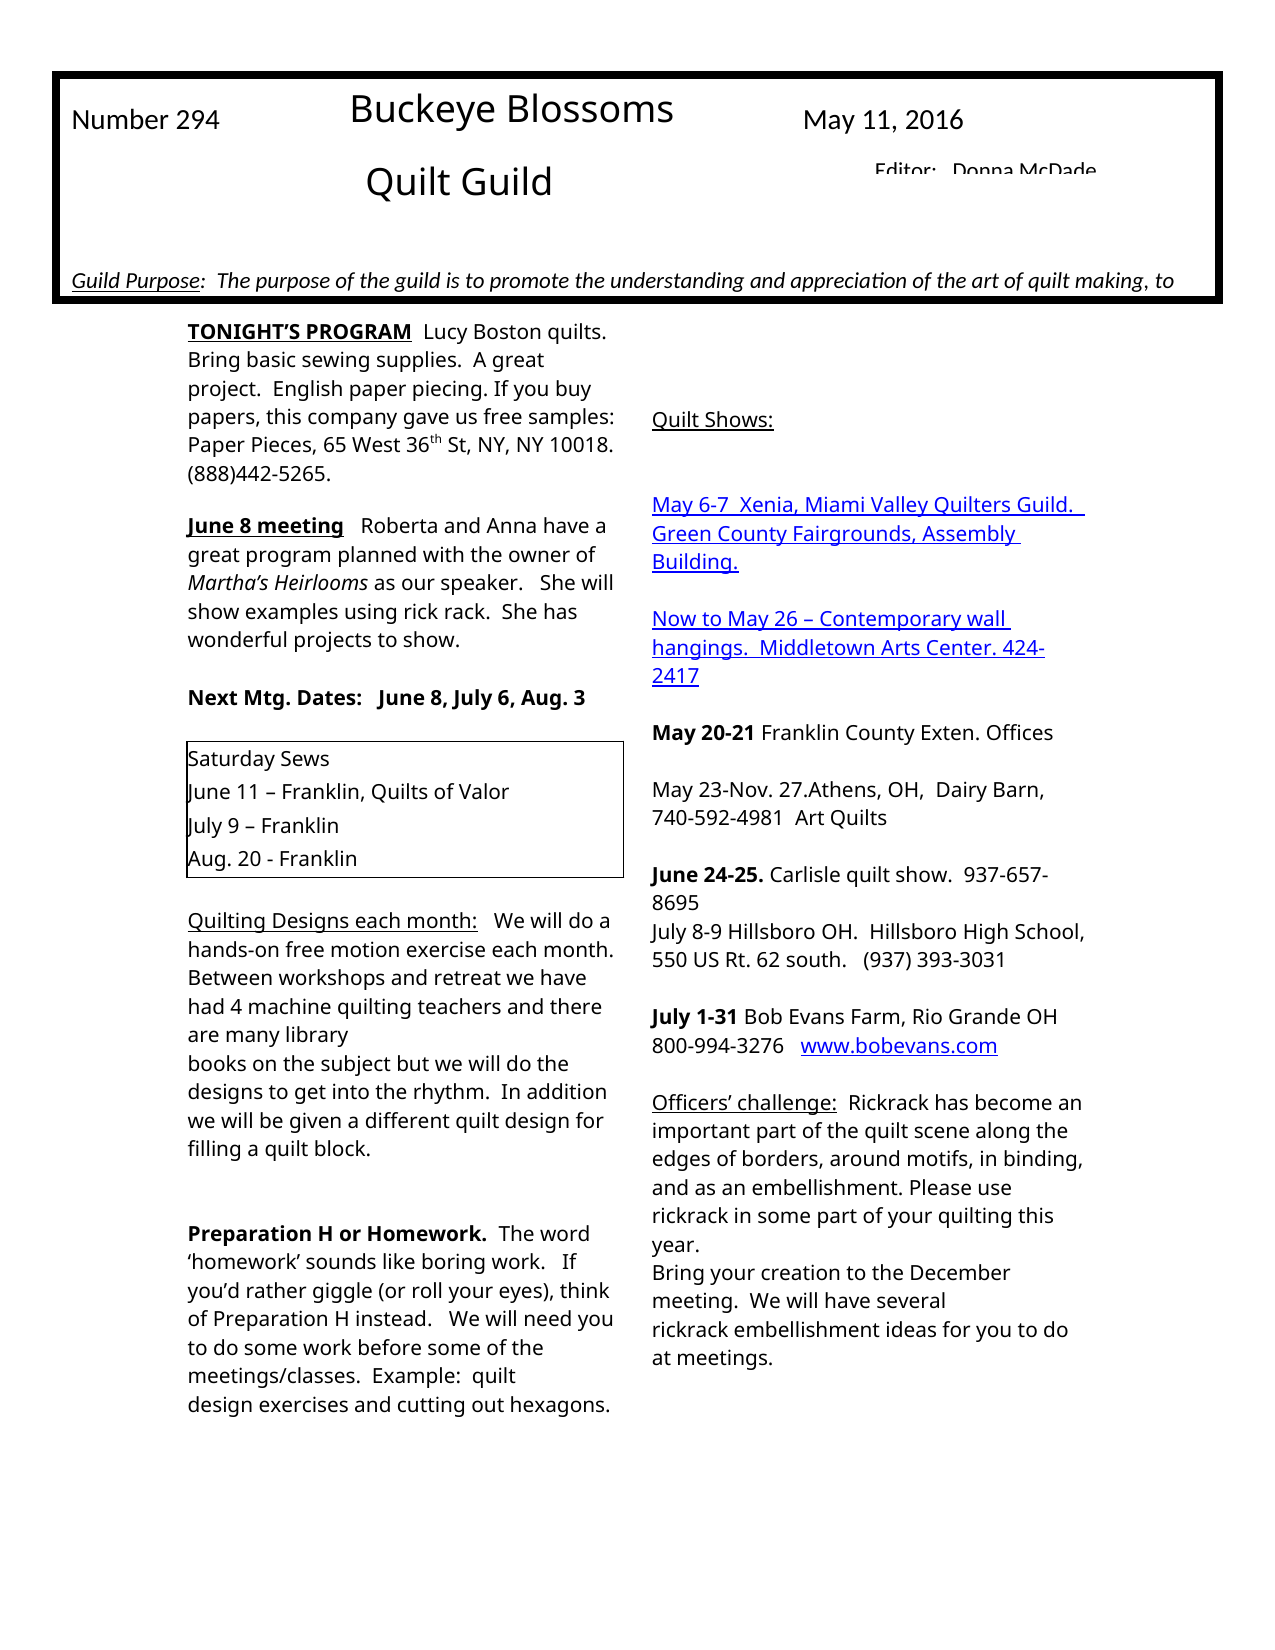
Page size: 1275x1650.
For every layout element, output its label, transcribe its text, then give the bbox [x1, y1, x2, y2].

text books on the subject but we will do the designs to get into the rhythm. In addition we will be given a different quilt design for filling a quilt block. [187, 1049, 623, 1163]
text Quilt Shows: [652, 405, 1087, 433]
text Officers’ challenge: Rickrack has become an important part of the quilt scene along the edges of borders, around motifs, in binding, and as an embellishment. Please use rickrack in some part of your quilting this year. [652, 1088, 1087, 1258]
text Now to May 26 – Contemporary wall hangings. Middletown Arts Center. 424-2417 [652, 604, 1087, 689]
text TONIGHT’S PROGRAM Lucy Boston quilts. Bring basic sewing supplies. A great project. English paper piecing. If you buy papers, this company gave us free samples: Paper Pieces, 65 West 36th St, NY, NY 10018. (888)442-5265. [187, 317, 623, 487]
text Next Mtg. Dates: June 8, July 6, Aug. 3 [187, 683, 623, 711]
text June 11 – Franklin, Quilts of Valor [188, 774, 623, 808]
text Preparation H or Homework. The word ‘homework’ sounds like boring work. If you’d rather giggle (or roll your eyes), think of Preparation H instead. We will need you to do some work before some of the meetings/classes. Example: quilt [187, 1219, 623, 1390]
text May 6-7 Xenia, Miami Valley Quilters Guild. Green County Fairgrounds, Assembly Building. [652, 490, 1087, 576]
text June 8 meeting Roberta and Anna have a great program planned with the owner of Martha’s Heirlooms as our speaker. She will show examples using rick rack. She has wonderful projects to show. [187, 512, 623, 654]
text July 1-31 Bob Evans Farm, Rio Grande OH 800-994-3276 www.bobevans.com [652, 1002, 1087, 1059]
text Quilting Designs each month: We will do a hands-on free motion exercise each month. Between workshops and retreat we have had 4 machine quilting teachers and there are many library [187, 907, 623, 1049]
text rickrack embellishment ideas for you to do at meetings. [652, 1315, 1087, 1372]
text July 8-9 Hillsboro OH. Hillsboro High School, 550 US Rt. 62 south. (937) 393-3031 [652, 917, 1087, 974]
text May 20-21 Franklin County Exten. Offices [652, 718, 1087, 746]
text design exercises and cutting out hexagons. [187, 1390, 1087, 1418]
text May 23-Nov. 27.Athens, OH, Dairy Barn, 740-592-4981 Art Quilts [652, 775, 1087, 832]
text June 24-25. Carlisle quilt show. 937-657-8695 [652, 860, 1087, 917]
text July 9 – Franklin [188, 808, 623, 841]
text Bring your creation to the December meeting. We will have several [652, 1258, 1087, 1315]
text Saturday Sews [188, 742, 623, 774]
text Aug. 20 - Franklin [188, 841, 623, 877]
